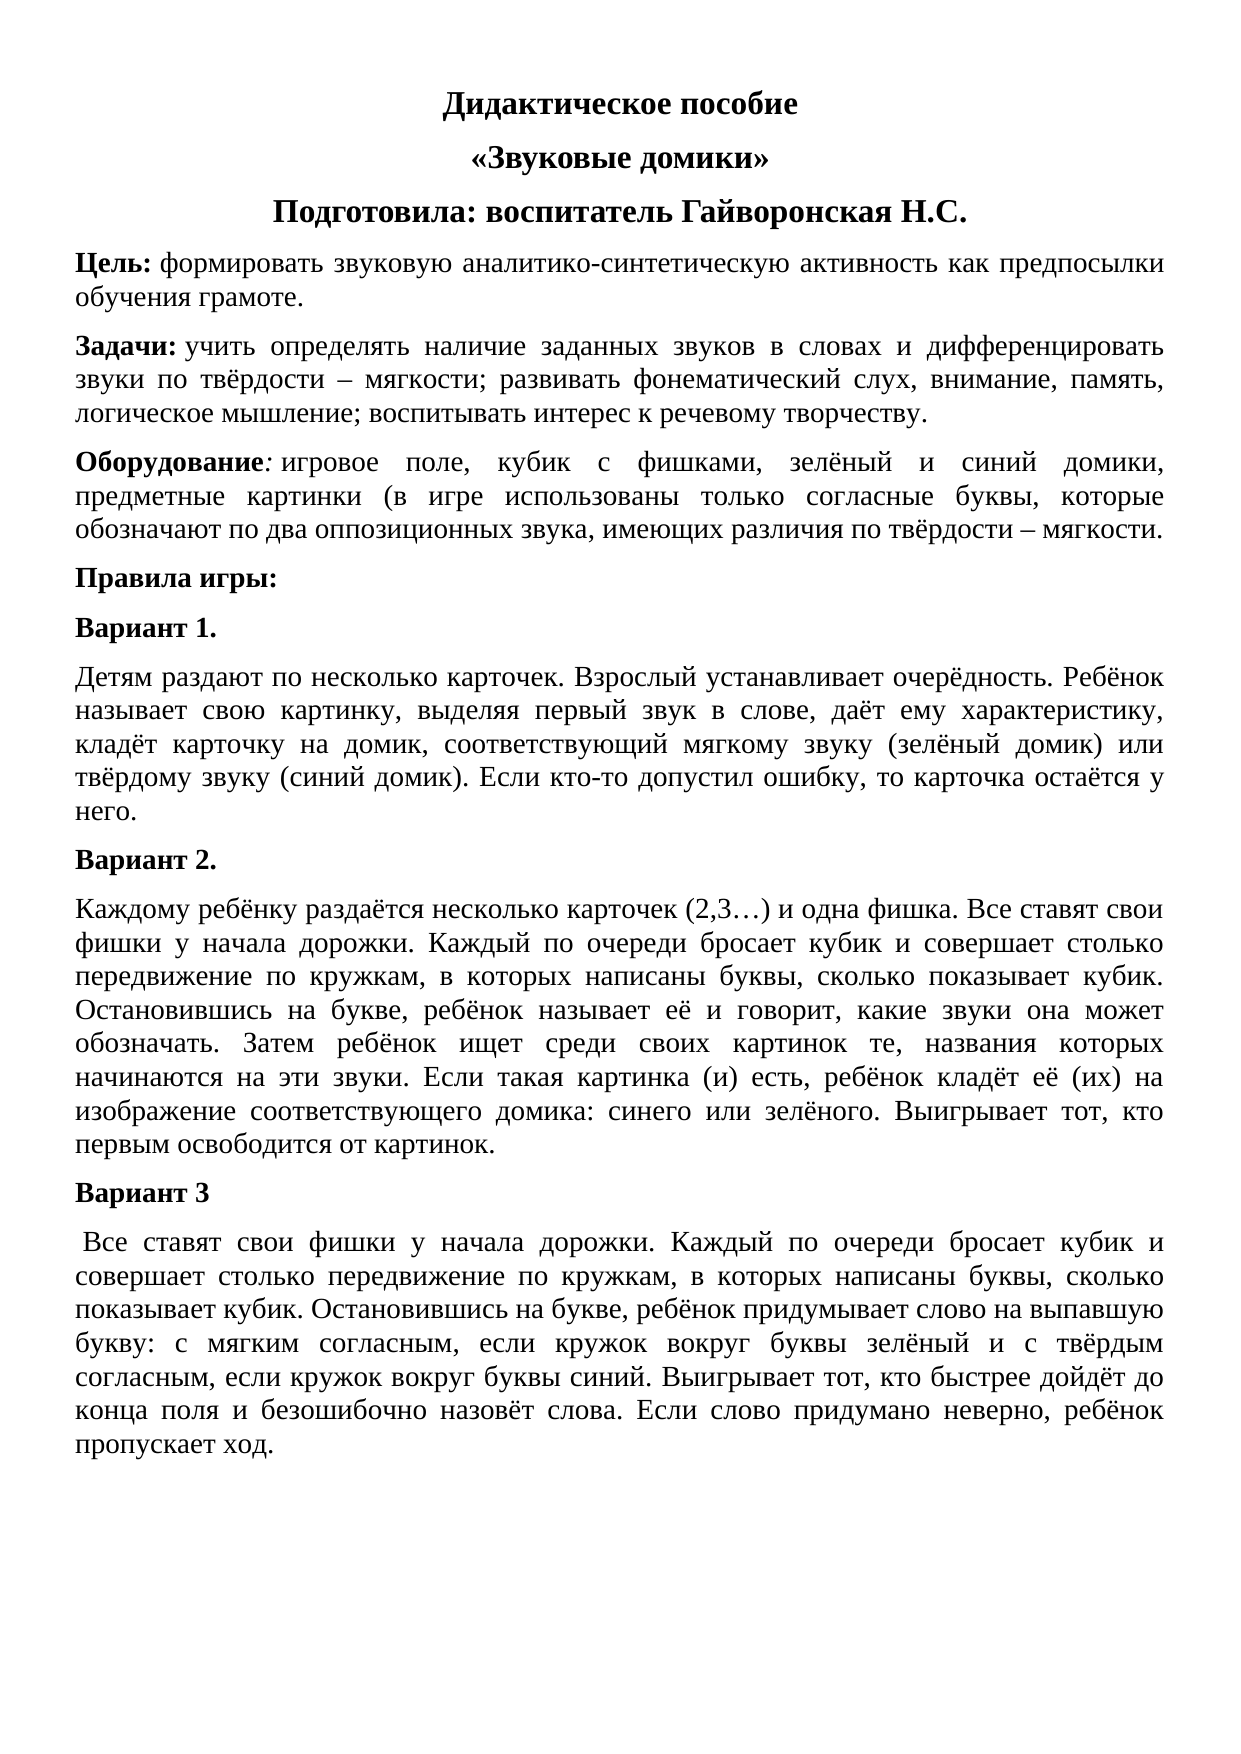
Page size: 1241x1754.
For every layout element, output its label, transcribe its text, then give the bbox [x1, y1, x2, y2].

text Вариант 1. [75, 610, 1165, 643]
text Детям раздают по несколько карточек. Взрослый устанавливает очерёдность. Ребёнок называет свою картинку, выделяя первый звук в слове, даёт ему характеристику, кладёт карточку на домик, соответствующий мягкому звуку (зелёный домик) или твёрдому звуку (синий домик). Если кто-то допустил ошибку, то карточка остаётся у него. [75, 659, 1165, 827]
text Вариант 3 [75, 1175, 1165, 1209]
text «Звуковые домики» [75, 137, 1165, 176]
text Задачи: учить определять наличие заданных звуков в словах и дифференцировать звуки по твёрдости – мягкости; развивать фонематический слух, внимание, память, логическое мышление; воспитывать интерес к речевому творчеству. [75, 328, 1165, 429]
text Цель: формировать звуковую аналитико-синтетическую активность как предпосылки обучения грамоте. [75, 245, 1165, 312]
text Правила игры: [75, 561, 1165, 594]
text Все ставят свои фишки у начала дорожки. Каждый по очереди бросает кубик и совершает столько передвижение по кружкам, в которых написаны буквы, сколько показывает кубик. Остановившись на букве, ребёнок придумывает слово на выпавшую букву: с мягким согласным, если кружок вокруг буквы зелёный и с твёрдым согласным, если кружок вокруг буквы синий. Выигрывает тот, кто быстрее дойдёт до конца поля и безошибочно назовёт слова. Если слово придумано неверно, ребёнок пропускает ход. [75, 1224, 1165, 1459]
text Вариант 2. [75, 842, 1165, 876]
text Оборудование: игровое поле, кубик с фишками, зелёный и синий домики, предметные картинки (в игре использованы только согласные буквы, которые обозначают по два оппозиционных звука, имеющих различия по твёрдости – мягкости. [75, 444, 1165, 545]
text Подготовила: воспитатель Гайворонская Н.С. [75, 191, 1165, 230]
text Каждому ребёнку раздаётся несколько карточек (2,3…) и одна фишка. Все ставят свои фишки у начала дорожки. Каждый по очереди бросает кубик и совершает столько передвижение по кружкам, в которых написаны буквы, сколько показывает кубик. Остановившись на букве, ребёнок называет её и говорит, какие звуки она может обозначать. Затем ребёнок ищет среди своих картинок те, названия которых начинаются на эти звуки. Если такая картинка (и) есть, ребёнок кладёт её (их) на изображение соответствующего домика: синего или зелёного. Выигрывает тот, кто первым освободится от картинок. [75, 891, 1165, 1160]
text Дидактическое пособие [75, 75, 1165, 122]
